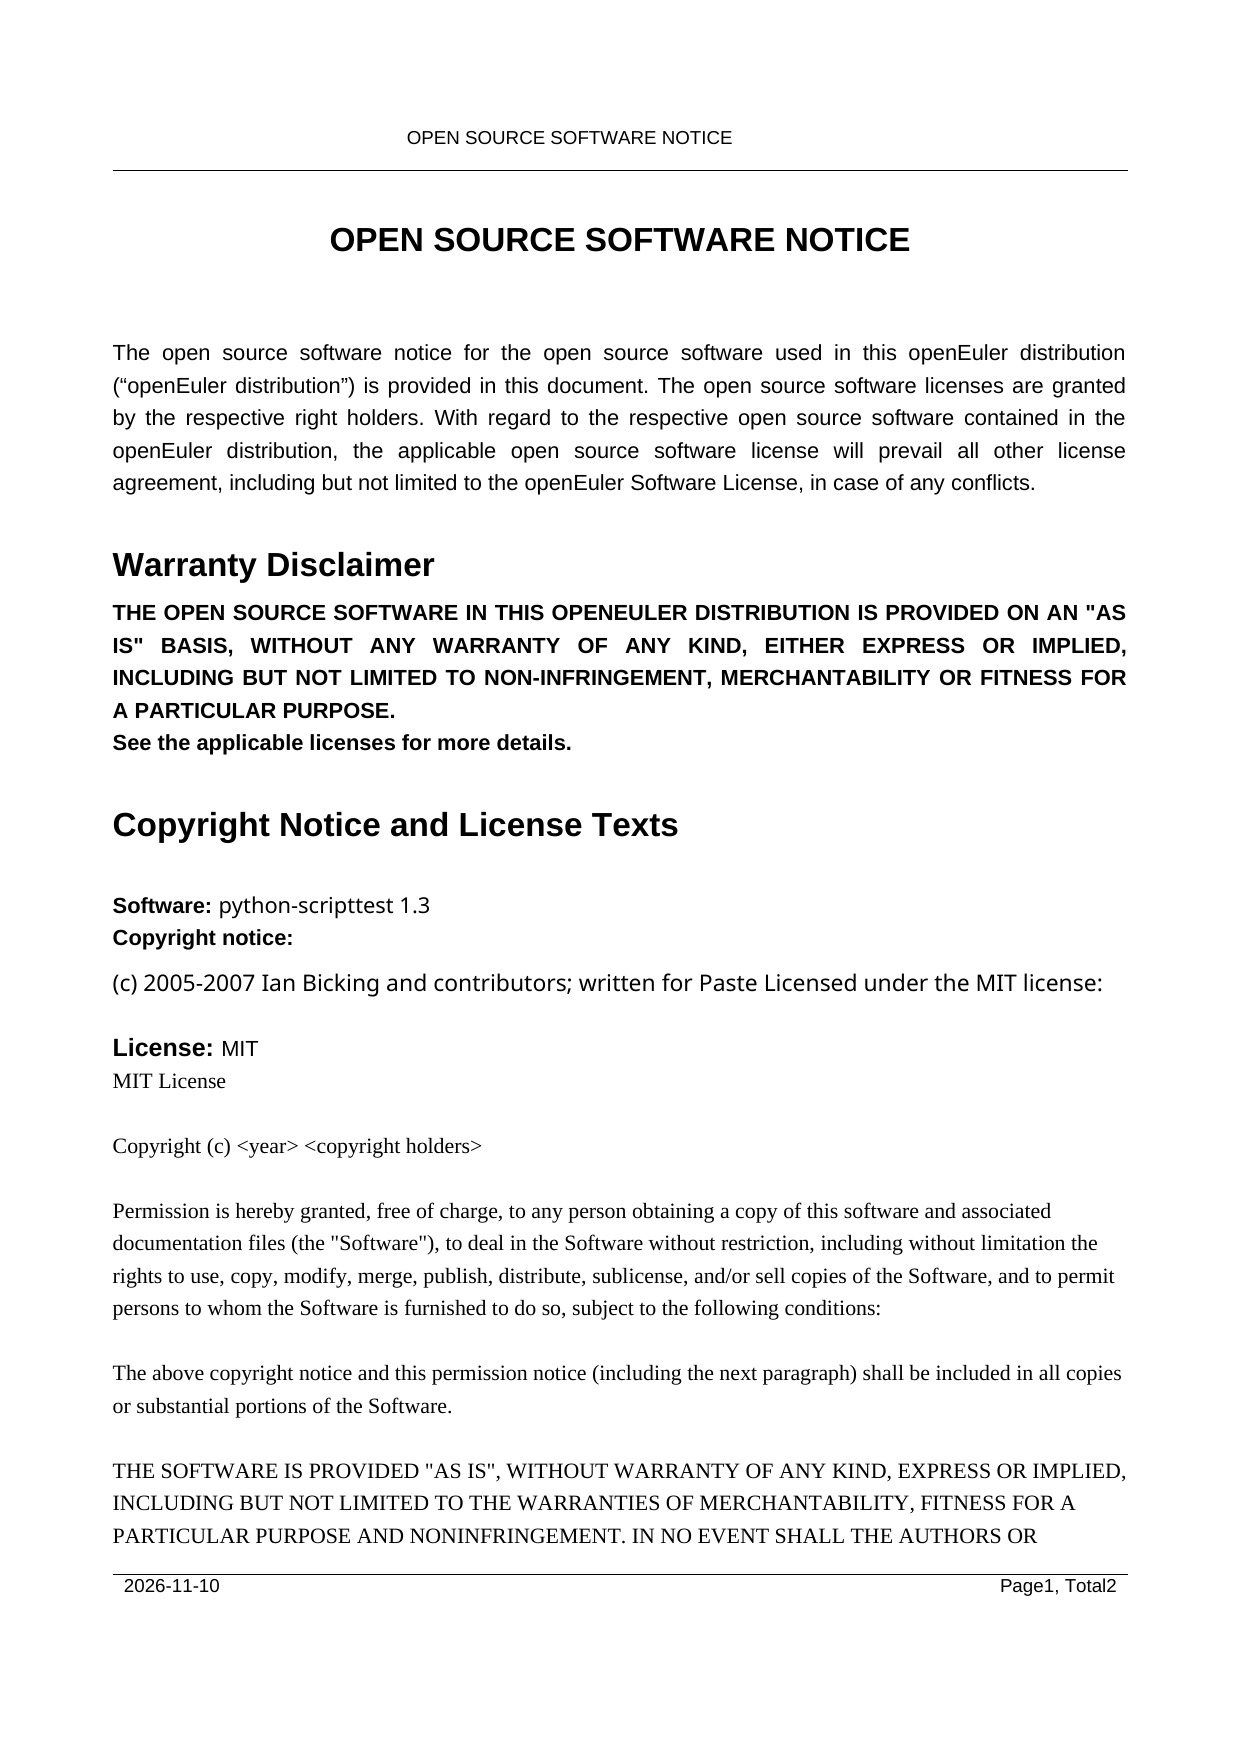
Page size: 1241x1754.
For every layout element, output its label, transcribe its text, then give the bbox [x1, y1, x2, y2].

text License: MIT [112, 1031, 1128, 1064]
text The open source software notice for the open source software used in this openEuler distribution (“openEuler distribution”) is provided in this document. The open source software licenses are granted by the respective right holders. With regard to the respective open source software contained in the openEuler distribution, the applicable open source software license will prevail all other license agreement, including but not limited to the openEuler Software License, in case of any conflicts. [112, 336, 1128, 499]
title Software: python-scripttest 1.3 [112, 889, 1128, 921]
text OPEN SOURCE SOFTWARE NOTICE [112, 206, 1128, 271]
text THE OPEN SOURCE SOFTWARE IN THIS OPENEULER DISTRIBUTION IS PROVIDED ON AN "AS IS" BASIS, WITHOUT ANY WARRANTY OF ANY KIND, EITHER EXPRESS OR IMPLIED, INCLUDING BUT NOT LIMITED TO NON-INFRINGEMENT, MERCHANTABILITY OR FITNESS FOR A PARTICULAR PURPOSE. See the applicable licenses for more details. [112, 596, 1128, 759]
text Copyright notice: [112, 921, 1128, 954]
text (c) 2005-2007 Ian Bicking and contributors; written for Paste Licensed under the MIT license: [112, 966, 1128, 1031]
text Warranty Disclaimer [112, 531, 1128, 596]
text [112, 1064, 1128, 1551]
text Copyright Notice and License Texts [112, 791, 1128, 856]
